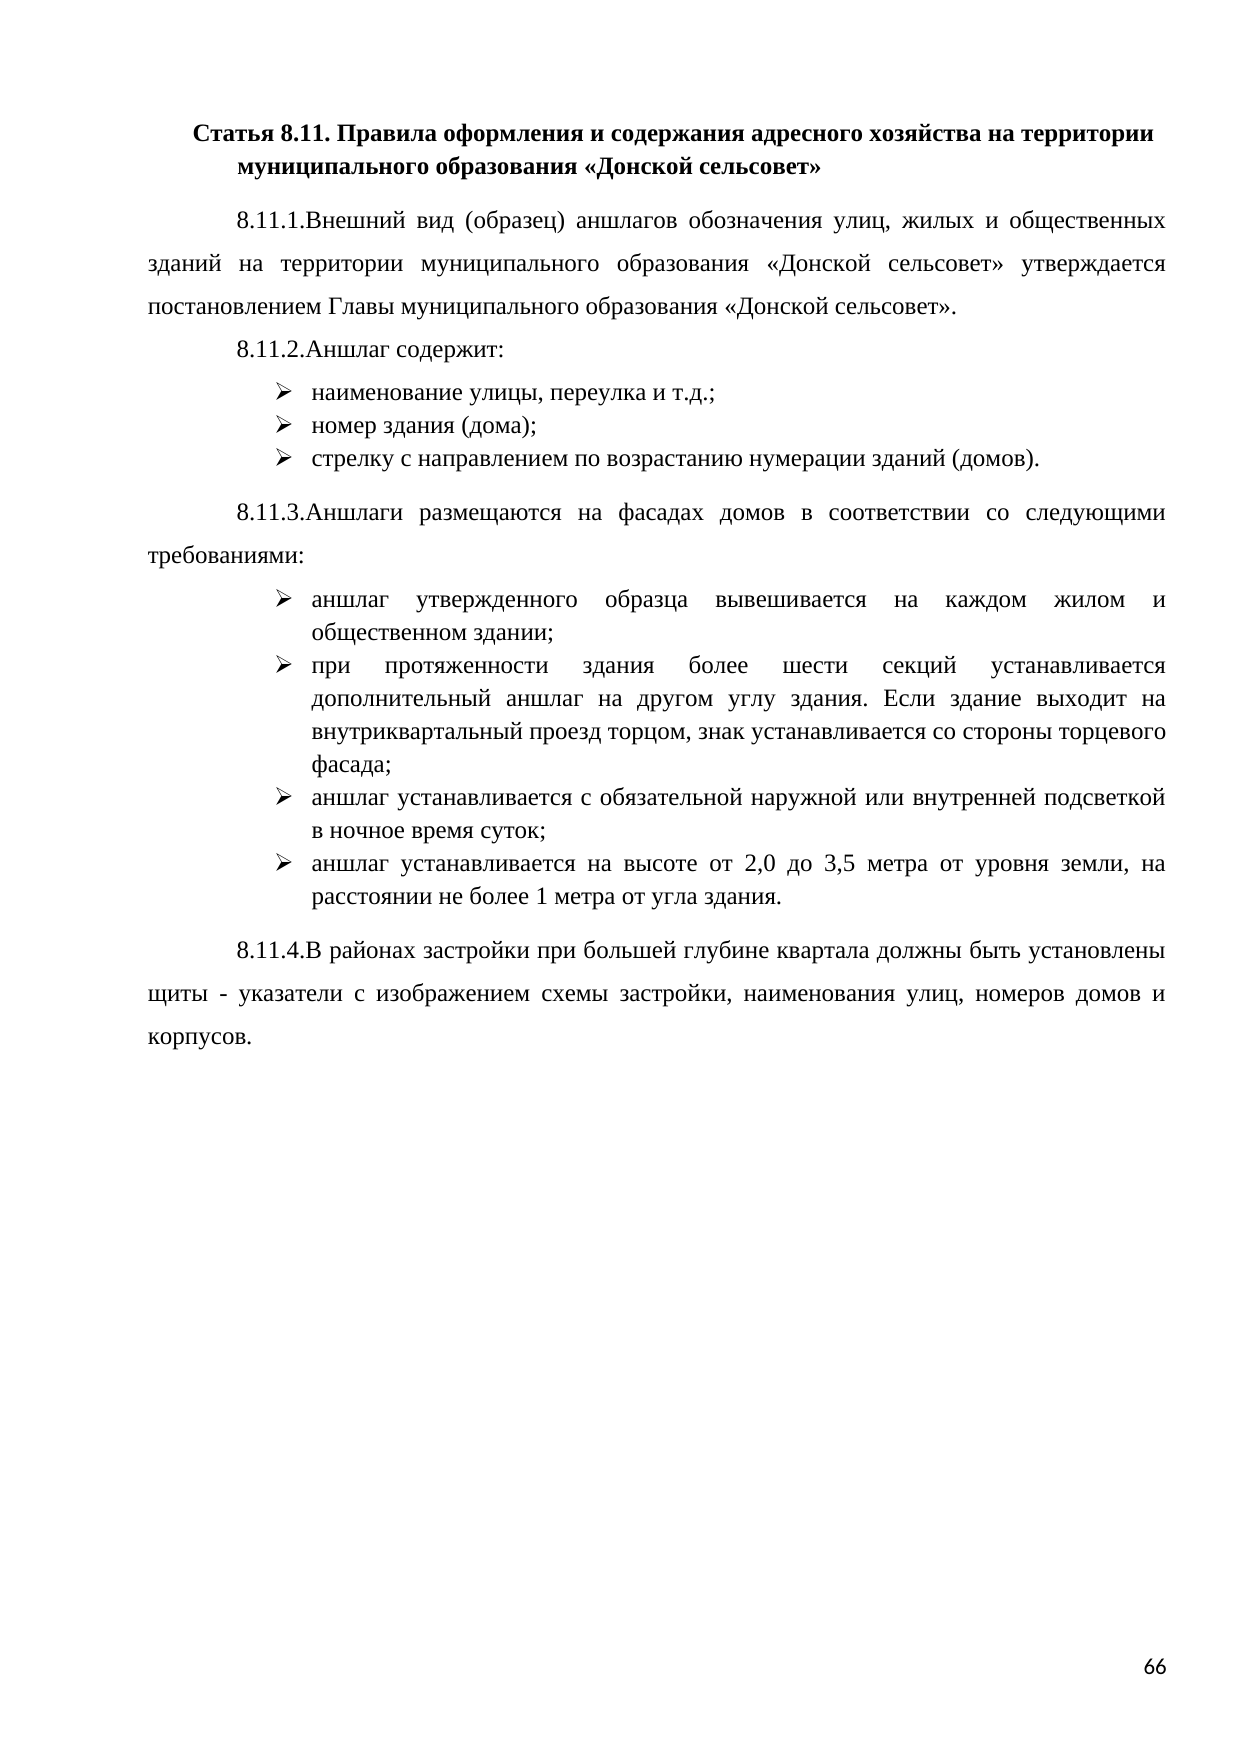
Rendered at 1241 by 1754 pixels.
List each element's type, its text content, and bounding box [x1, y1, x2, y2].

list аншлаг утвержденного образца вывешивается на каждом жилом и общественном здании; [274, 584, 1167, 645]
list Правила оформления и содержания адресного хозяйства на территории муниципального образования «Донской сельсовет» [192, 118, 1167, 180]
text 8.11.4.В районах застройки при большей глубине квартала должны быть установлены щиты - указатели с изображением схемы застройки, наименования улиц, номеров домов и корпусов. [148, 935, 1167, 1050]
text 8.11.2.Аншлаг содержит: [148, 334, 1167, 363]
list аншлаг устанавливается с обязательной наружной или внутренней подсветкой в ночное время суток; [274, 782, 1167, 843]
text 8.11.1.Внешний вид (образец) аншлагов обозначения улиц, жилых и общественных зданий на территории муниципального образования «Донской сельсовет» утверждается постановлением Главы муниципального образования «Донской сельсовет». [148, 205, 1167, 320]
list при протяженности здания более шести секций устанавливается дополнительный аншлаг на другом углу здания. Если здание выходит на внутриквартальный проезд торцом, знак устанавливается со стороны торцевого фасада; [274, 650, 1167, 777]
list наименование улицы, переулка и т.д.; [274, 377, 1167, 406]
list стрелку с направлением по возрастанию нумерации зданий (домов). [274, 443, 1167, 472]
list номер здания (дома); [274, 411, 1167, 439]
text 8.11.3.Аншлаги размещаются на фасадах домов в соответствии со следующими требованиями: [148, 497, 1167, 569]
list аншлаг устанавливается на высоте от 2,0 до от уровня земли, на расстоянии не более от угла здания. [274, 848, 1167, 909]
